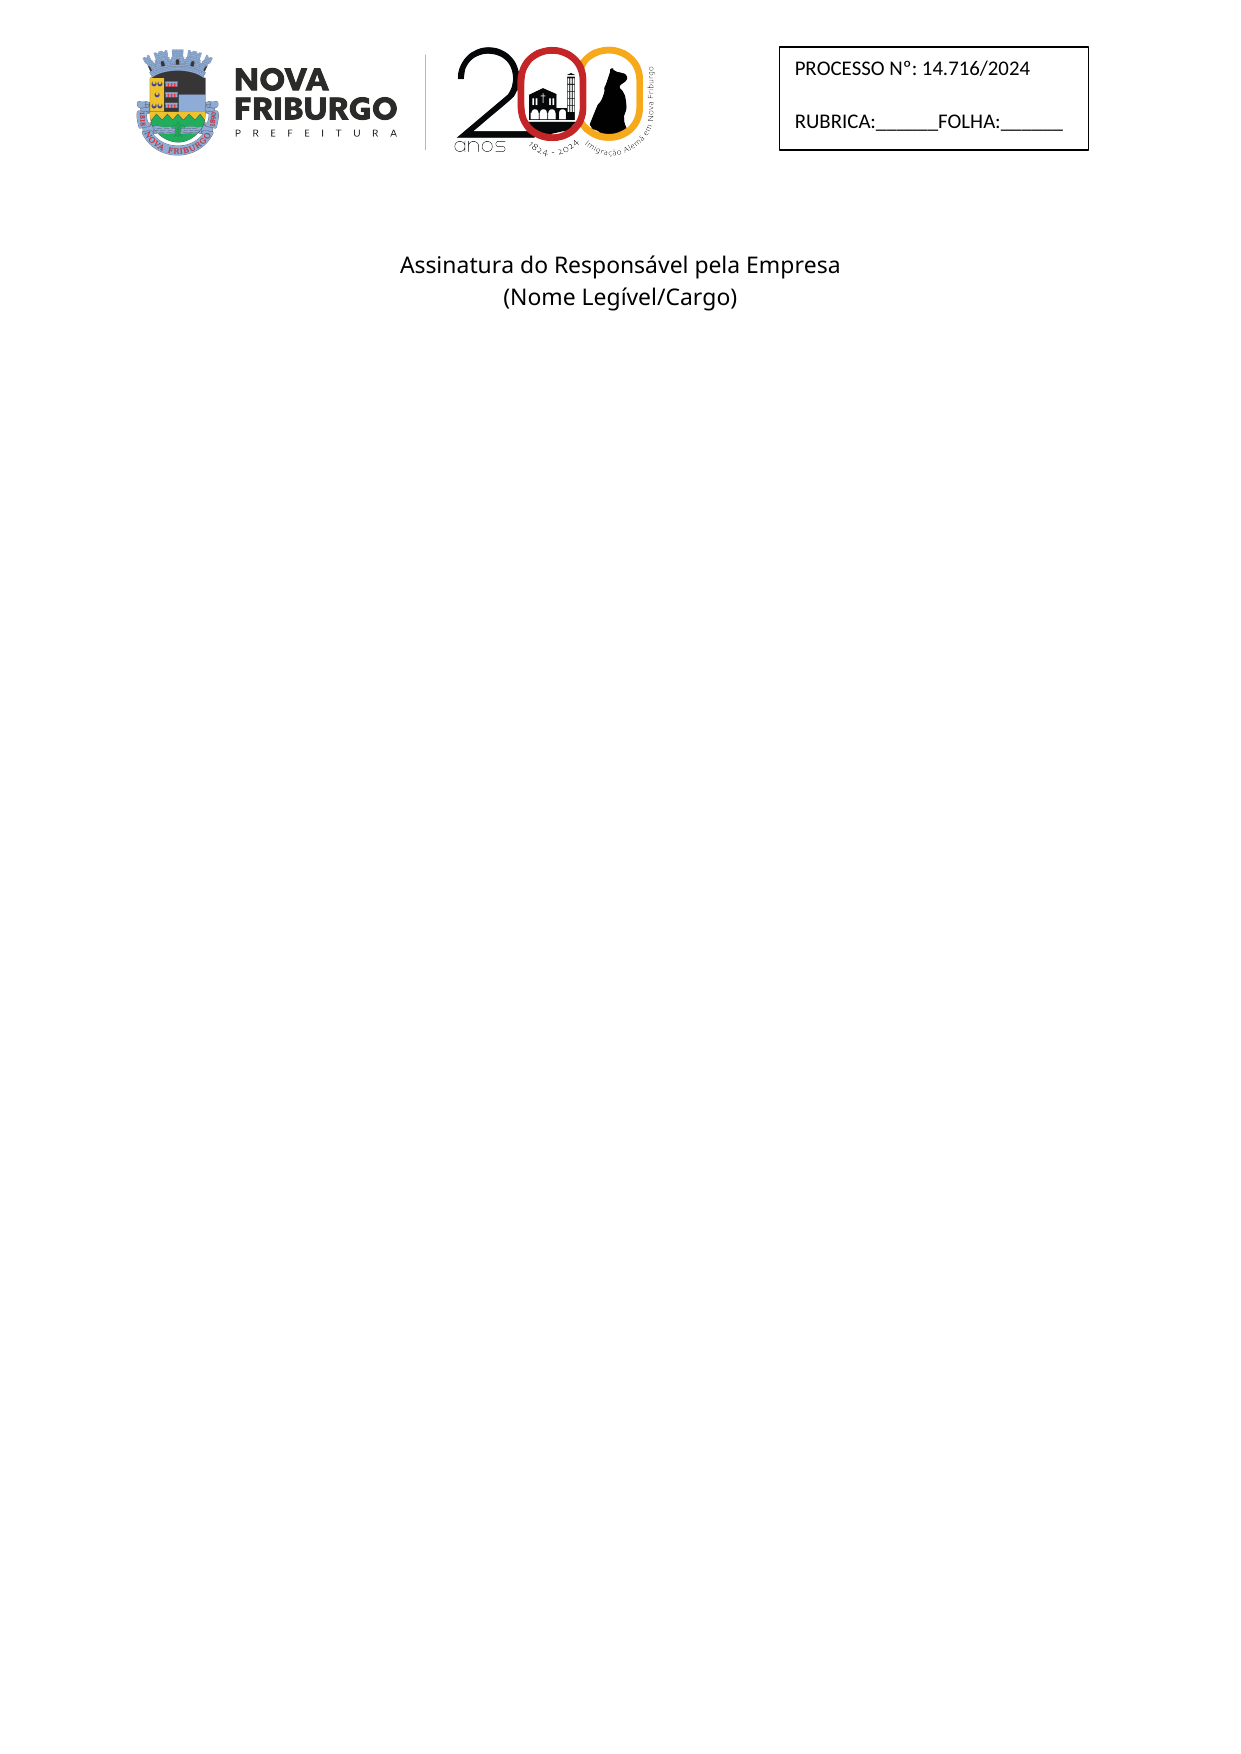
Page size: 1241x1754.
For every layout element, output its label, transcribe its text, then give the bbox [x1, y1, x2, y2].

text Assinatura do Responsável pela Empresa [148, 249, 1092, 281]
picture [109, 14, 687, 185]
text (Nome Legível/Cargo) [148, 281, 1092, 312]
